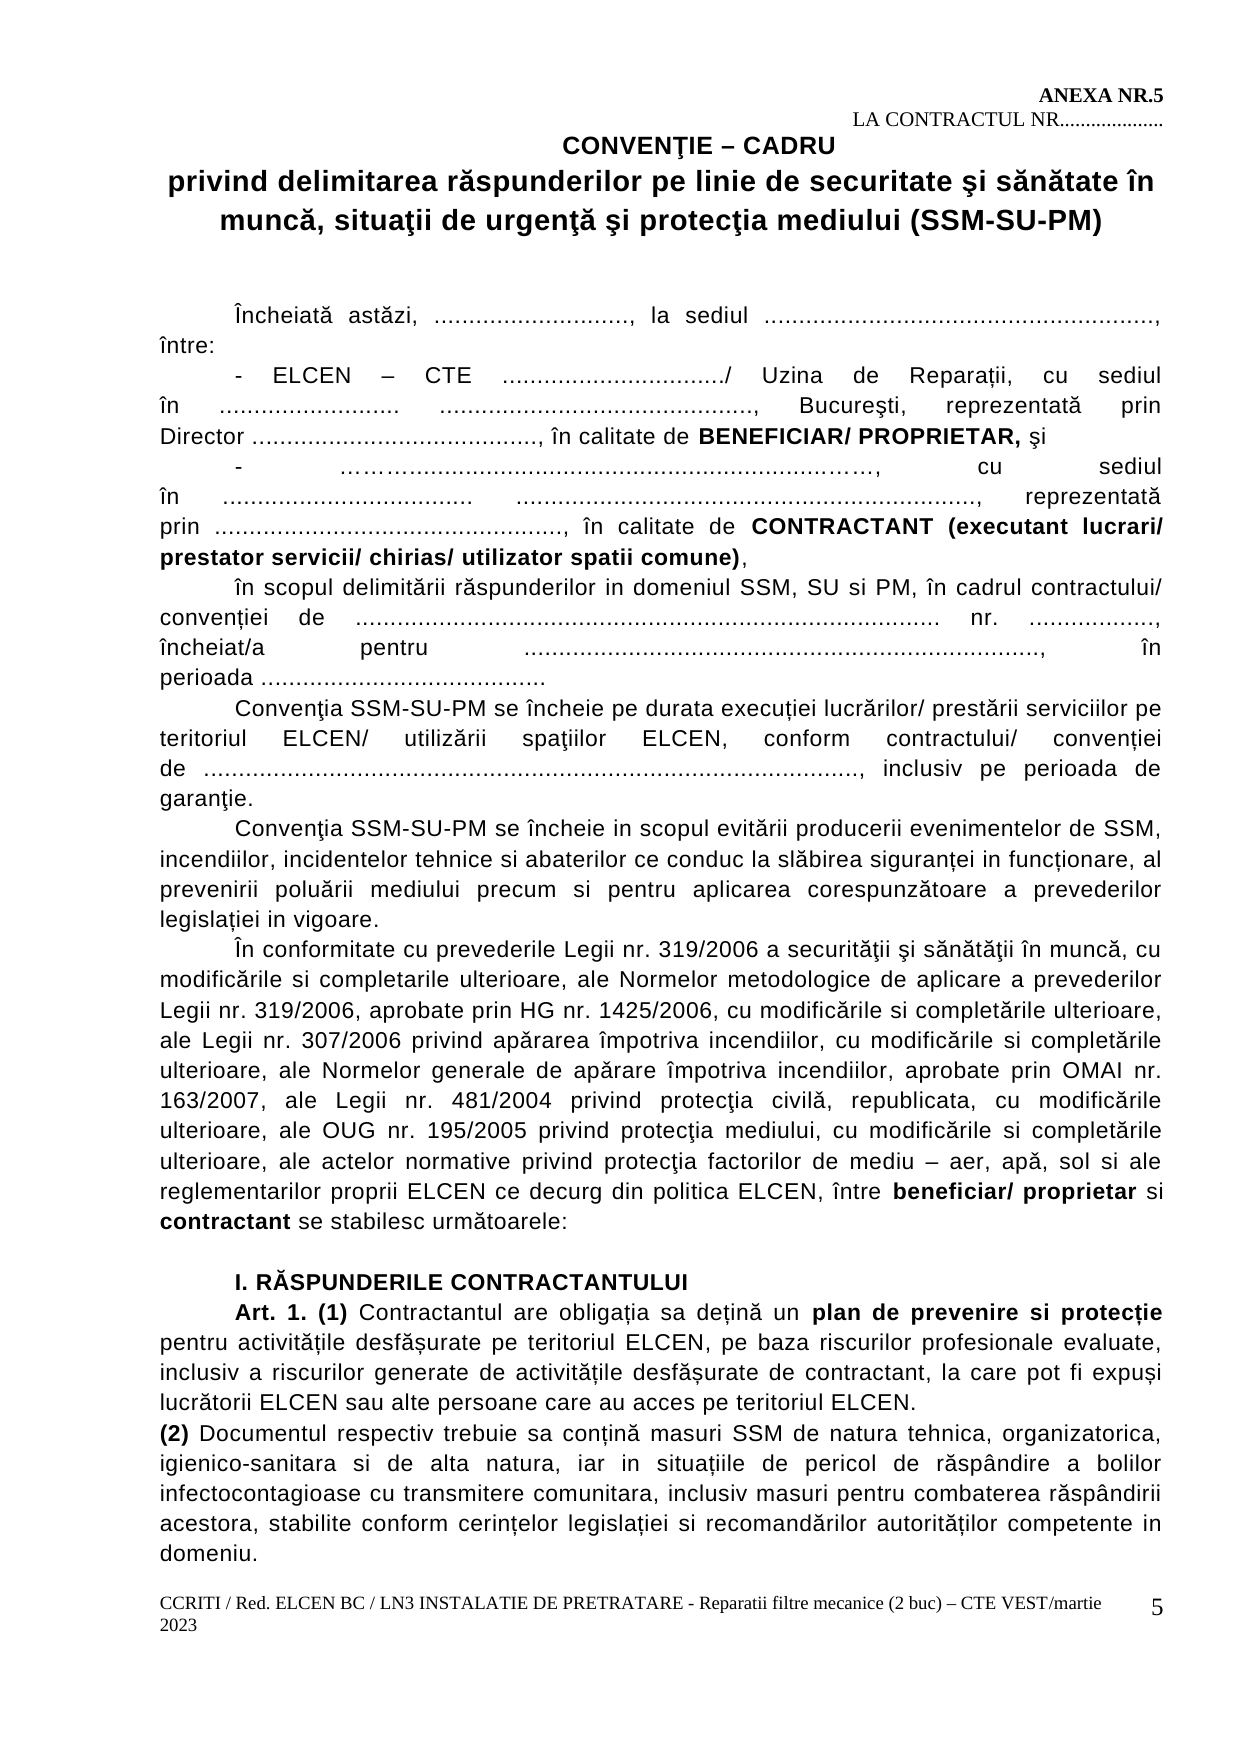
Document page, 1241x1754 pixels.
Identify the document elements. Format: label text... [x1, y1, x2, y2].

text Art. 1. (1) Contractantul are obligația sa dețină un plan de prevenire si protecție pentru activitățile desfășurate pe teritoriul ELCEN, pe baza riscurilor profesionale evaluate, inclusiv a riscurilor generate de activitățile desfășurate de contractant, la care pot fi expuși lucrătorii ELCEN sau alte persoane care au acces pe teritoriul ELCEN. [159, 1299, 1163, 1416]
text în scopul delimitării răspunderilor in domeniul SSM, SU si PM, în cadrul contractului/ convenției de .................................................................................... nr. .................., încheiat/a pentru .........................................................................., în perioada ......................................... [159, 574, 1163, 691]
text (2) Documentul respectiv trebuie sa conțină masuri SSM de natura tehnica, organizatorica, igienico-sanitara si de alta natura, iar in situațiile de pericol de răspândire a bolilor infectocontagioase cu transmitere comunitara, inclusiv masuri pentru combaterea răspândirii acestora, stabilite conform cerințelor legislației si recomandărilor autorităților competente in domeniu. [159, 1419, 1163, 1567]
text - ………............................................................……, cu sediul în .................................... .................................................................., reprezentată prin .................................................., în calitate de CONTRACTANT (executant lucrari/ prestator servicii/ chirias/ utilizator spatii comune), [159, 453, 1163, 570]
text Convenţia SSM-SU-PM se încheie in scopul evitării producerii evenimentelor de SSM, incendiilor, incidentelor tehnice si abaterilor ce conduc la slăbirea siguranței in funcționare, al prevenirii poluării mediului precum si pentru aplicarea corespunzătoare a prevederilor legislației in vigoare. [159, 815, 1163, 932]
text LA CONTRACTUL NR.................... [159, 107, 1163, 131]
text ANEXA NR.5 [159, 83, 1163, 107]
subtitle CONVENŢIE – CADRU [159, 131, 1163, 160]
text privind delimitarea răspunderilor pe linie de securitate şi sănătate în muncă, situaţii de urgenţă şi protecţia mediului (SSM-SU-PM) [159, 164, 1163, 236]
text I. RĂSPUNDERILE CONTRACTANTULUI [159, 1268, 1163, 1295]
text Convenţia SSM-SU-PM se încheie pe durata execuției lucrărilor/ prestării serviciilor pe teritoriul ELCEN/ utilizării spaţiilor ELCEN, conform contractului/ convenției de .............................................................................................., inclusiv pe perioada de garanţie. [159, 694, 1163, 811]
text - ELCEN – CTE ................................/ Uzina de Reparații, cu sediul în .......................... ............................................., Bucureşti, reprezentată prin Director ........................................., în calitate de BENEFICIAR/ PROPRIETAR, şi [159, 362, 1163, 449]
text Încheiată astăzi, ............................, la sediul ........................................................, între: [159, 302, 1163, 358]
text În conformitate cu prevederile Legii nr. 319/2006 a securităţii şi sănătăţii în muncă, cu modificările si completarile ulterioare, ale Normelor metodologice de aplicare a prevederilor Legii nr. 319/2006, aprobate prin HG nr. 1425/2006, cu modificările si completările ulterioare, ale Legii nr. 307/2006 privind apǎrarea împotriva incendiilor, cu modificările si completările ulterioare, ale Normelor generale de apǎrare împotriva incendiilor, aprobate prin OMAI nr. 163/2007, ale Legii nr. 481/2004 privind protecţia civilǎ, republicata, cu modificările ulterioare, ale OUG nr. 195/2005 privind protecţia mediului, cu modificările si completările ulterioare, ale actelor normative privind protecţia factorilor de mediu – aer, apǎ, sol si ale reglementarilor proprii ELCEN ce decurg din politica ELCEN, între beneficiar/ proprietar si contractant se stabilesc următoarele: [159, 936, 1163, 1234]
